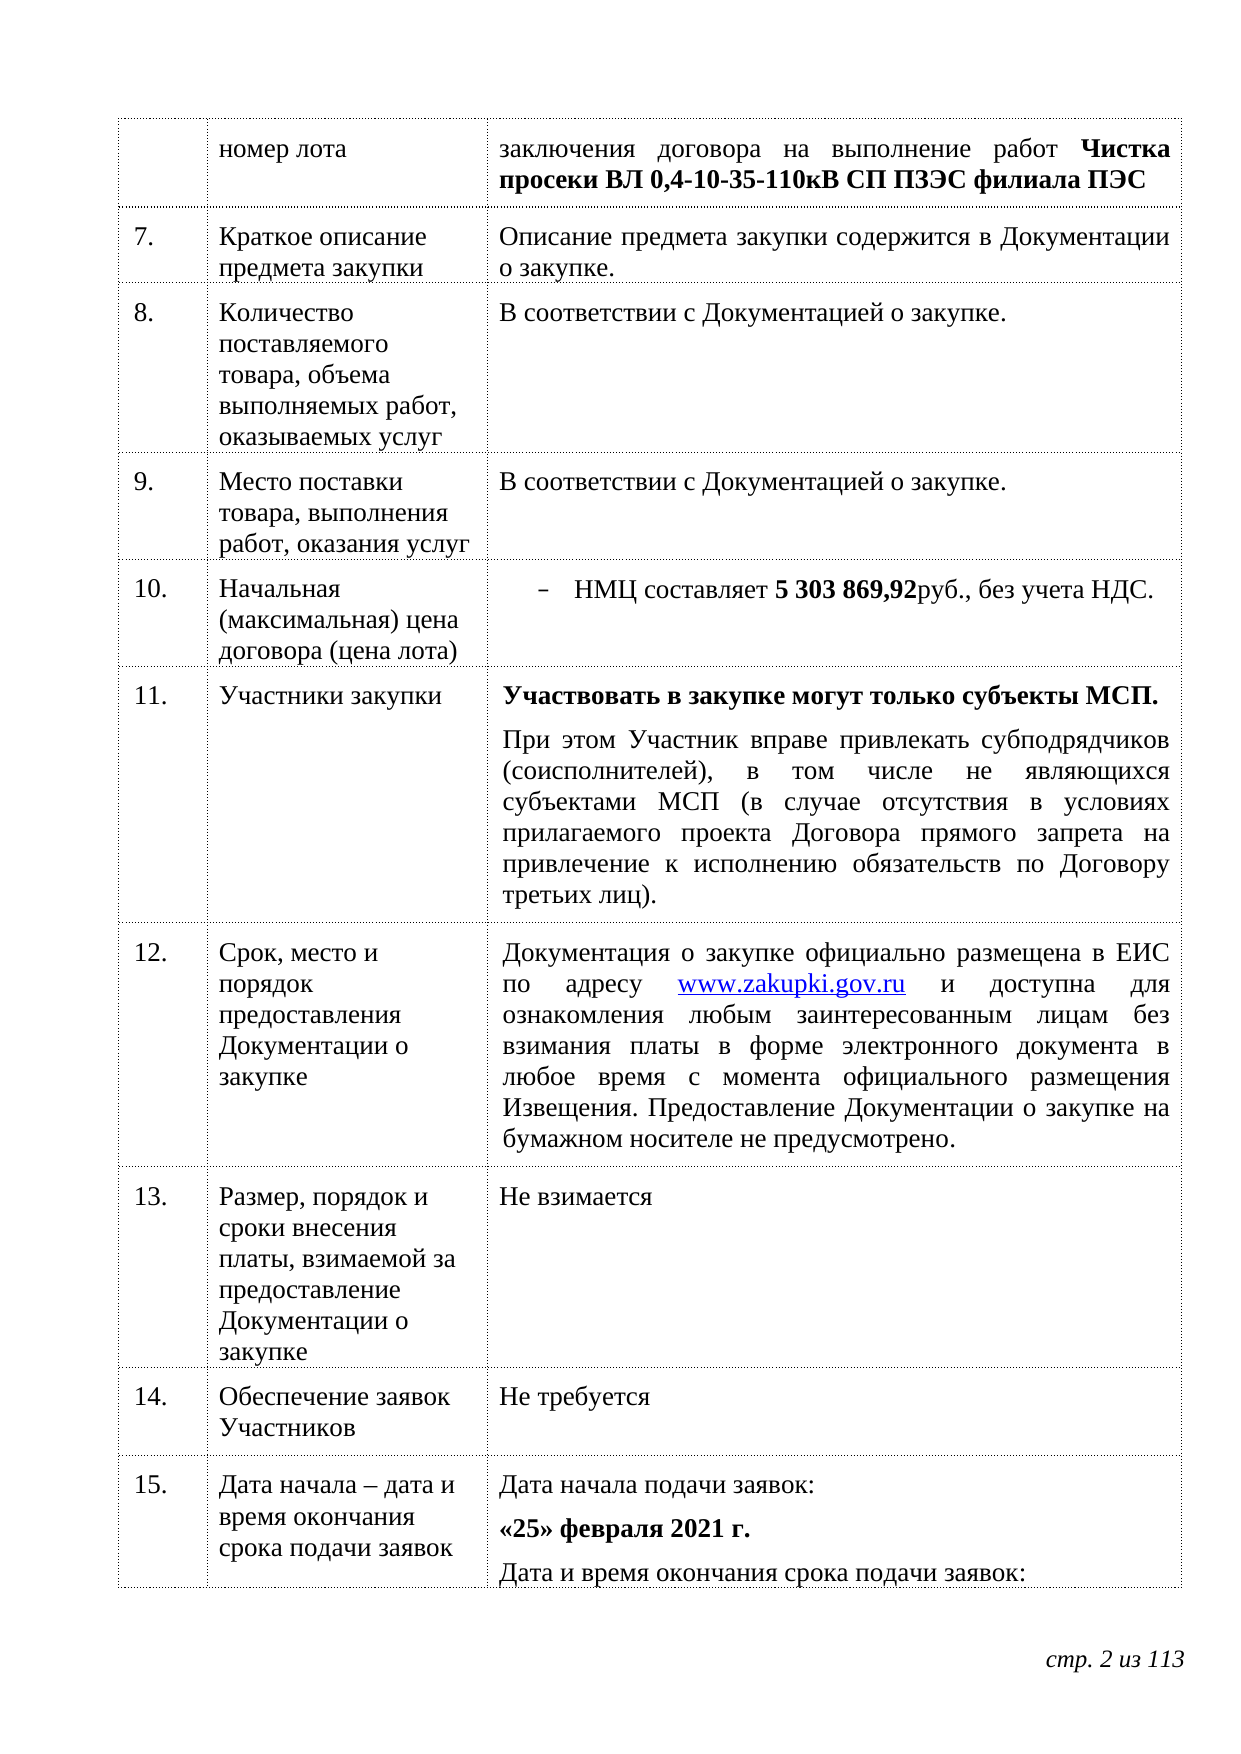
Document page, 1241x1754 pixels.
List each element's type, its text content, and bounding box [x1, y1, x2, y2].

table_cell [119, 206, 207, 282]
table_cell [119, 452, 207, 558]
table_cell В соответствии с Документацией о закупке. [488, 452, 1182, 558]
table_cell [119, 118, 207, 206]
table_cell Краткое описание предмета закупки [207, 206, 488, 282]
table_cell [488, 118, 1182, 206]
table_cell Обеспечение заявок Участников [207, 1367, 488, 1455]
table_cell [207, 118, 488, 206]
table_cell Участники закупки [207, 666, 488, 922]
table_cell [488, 1455, 1182, 1587]
table_cell [119, 666, 207, 922]
table_cell Начальная (максимальная) цена договора (цена лота) [207, 559, 488, 666]
table_cell Документация о закупке официально размещена в ЕИС по адресу www.zakupki.gov.ru и доступна для ознакомления любым заинтересованным лицам без взимания платы в форме электронного документа в любое время с момента официального размещения Извещения. Предоставление Документации о закупке на бумажном носителе не предусмотрено. [488, 922, 1182, 1166]
table_cell [119, 1166, 207, 1367]
table_cell Срок, место и порядок предоставления Документации о закупке [207, 922, 488, 1166]
table_cell [119, 1367, 207, 1455]
table_cell В соответствии с Документацией о закупке. [488, 282, 1182, 452]
table_cell Не взимается [488, 1166, 1182, 1367]
table_cell [119, 559, 207, 666]
table_cell Место поставки товара, выполнения работ, оказания услуг [207, 452, 488, 558]
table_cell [207, 1455, 488, 1587]
table_cell НМЦ составляет 5 303 869,92руб., без учета НДС. [488, 559, 1182, 666]
table_cell Не требуется [488, 1367, 1182, 1455]
table_cell [119, 1455, 207, 1587]
table_cell [119, 922, 207, 1166]
table_cell [119, 282, 207, 452]
table_cell Описание предмета закупки содержится в Документации о закупке. [488, 206, 1182, 282]
table_cell Участвовать в закупке могут только субъекты МСП. При этом Участник вправе привлекать субподрядчиков (соисполнителей), в том числе не являющихся субъектами МСП (в случае отсутствия в условиях прилагаемого проекта Договора прямого запрета на привлечение к исполнению обязательств по Договору третьих лиц). [488, 666, 1182, 922]
table_cell Количество поставляемого товара, объема выполняемых работ, оказываемых услуг [207, 282, 488, 452]
table_cell Размер, порядок и сроки внесения платы, взимаемой за предоставление Документации о закупке [207, 1166, 488, 1367]
